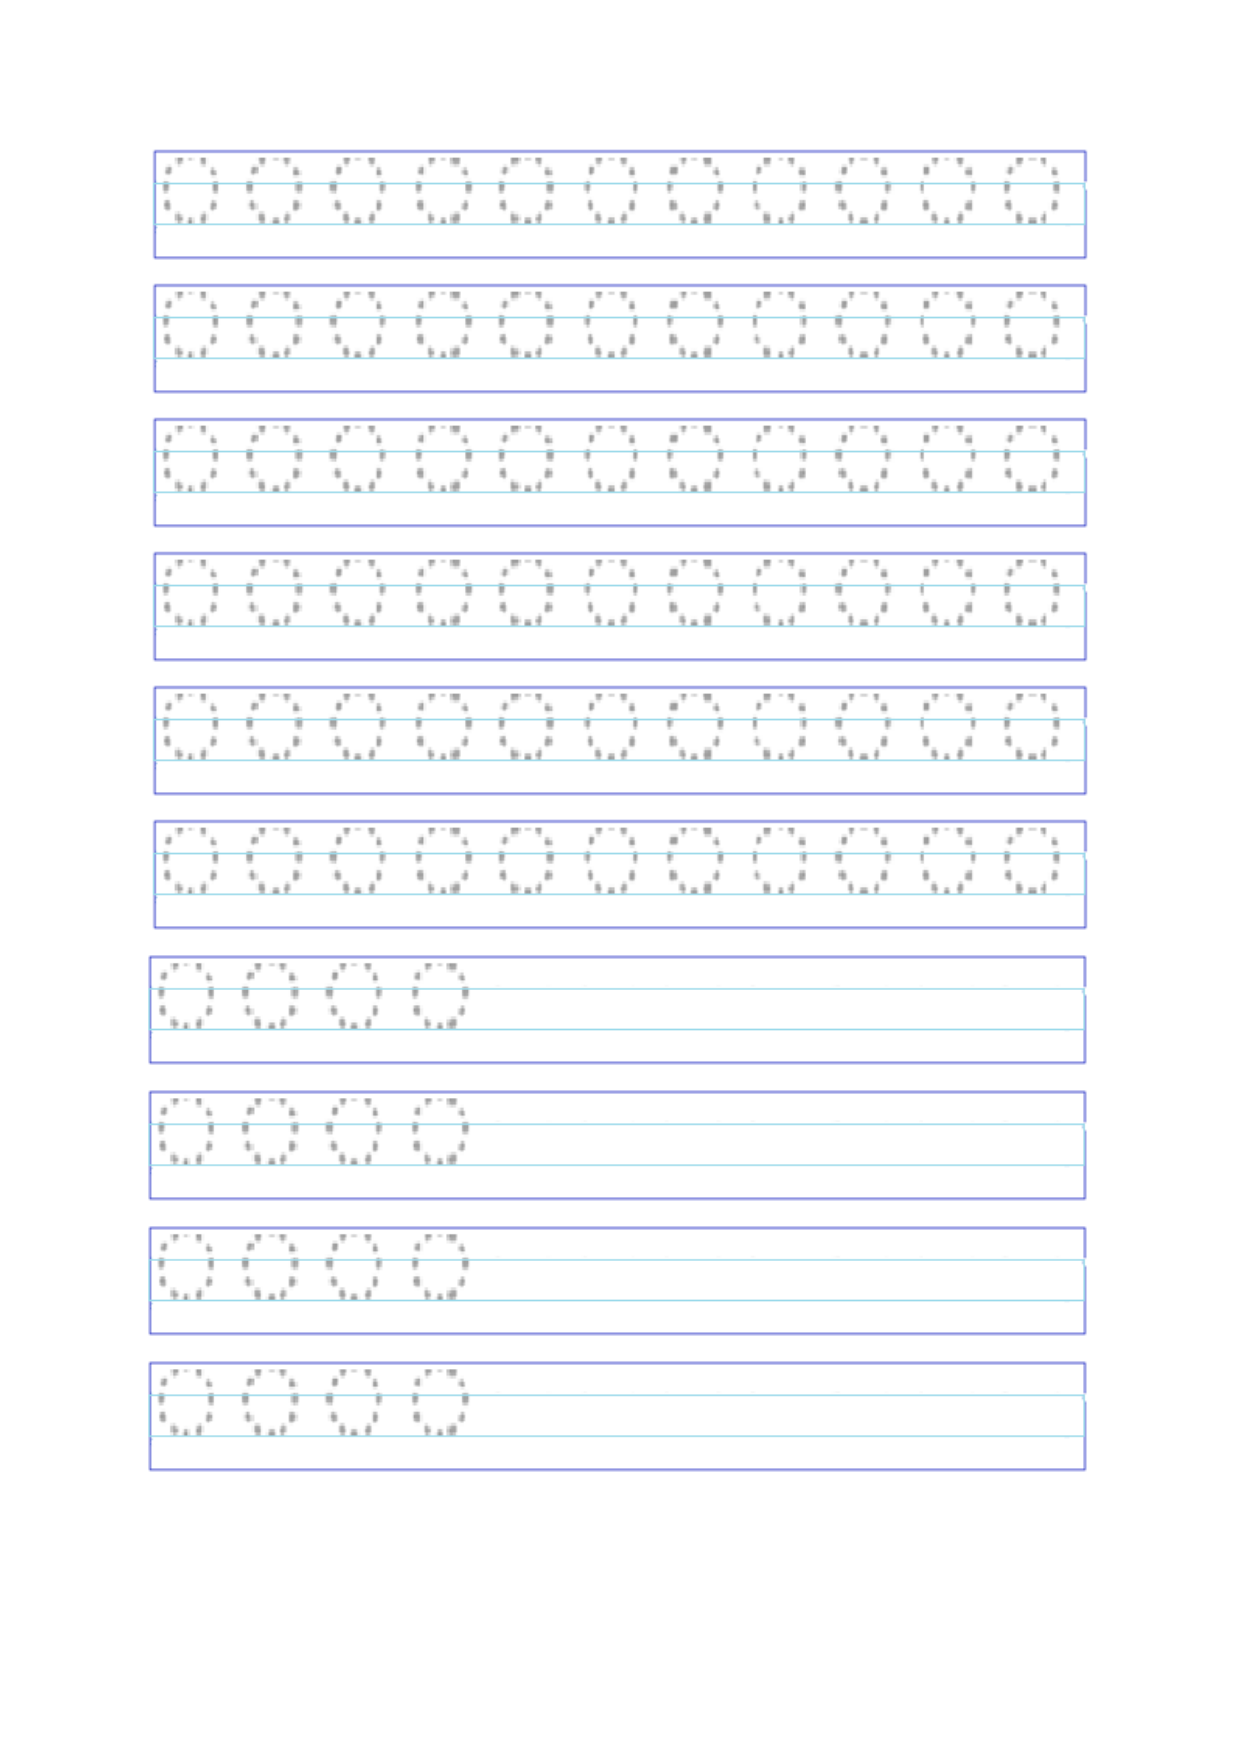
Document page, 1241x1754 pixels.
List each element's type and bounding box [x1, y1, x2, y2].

picture [147, 415, 1092, 531]
picture [147, 817, 1092, 933]
picture [147, 281, 1092, 397]
picture [147, 147, 1092, 263]
picture [147, 1357, 1093, 1475]
picture [147, 1222, 1093, 1339]
picture [147, 951, 1093, 1068]
picture [147, 1086, 1093, 1204]
picture [147, 683, 1092, 799]
picture [147, 549, 1092, 665]
